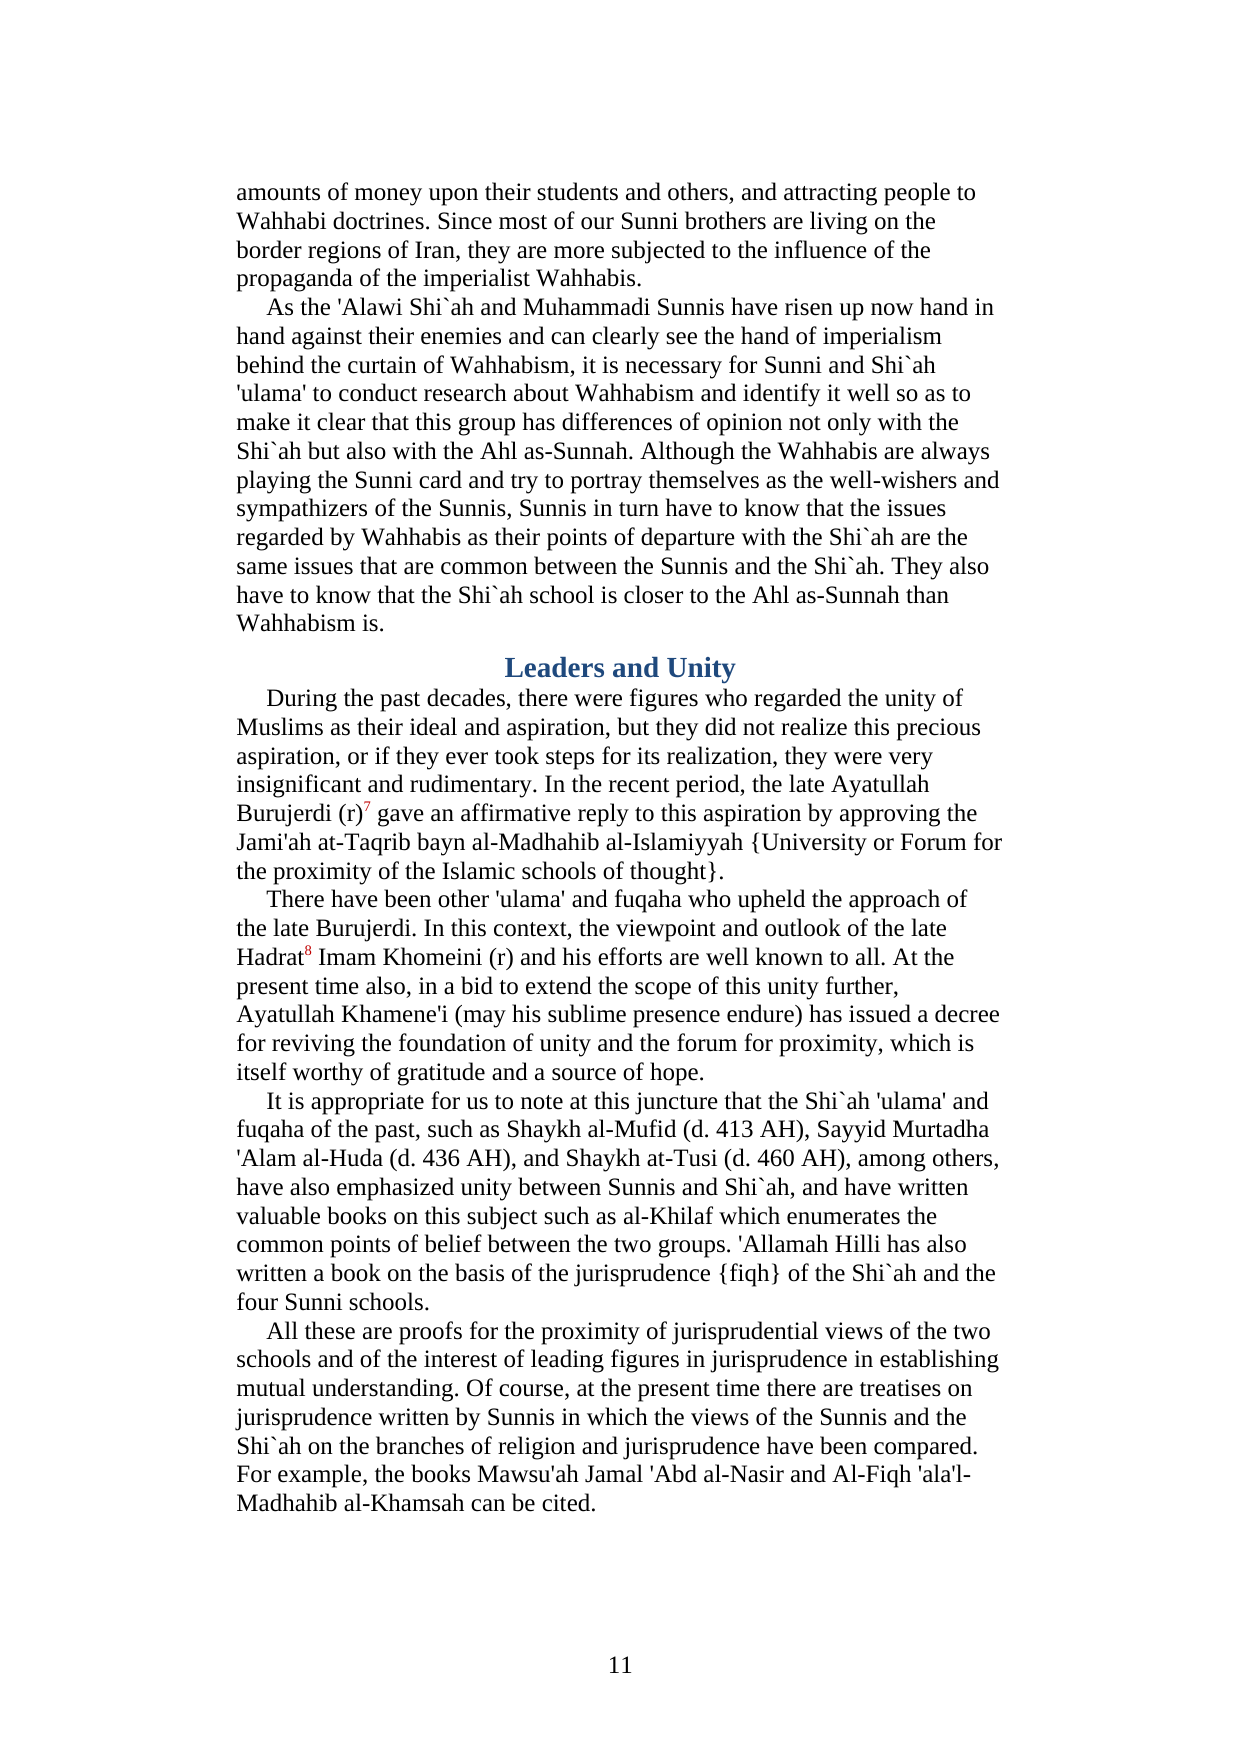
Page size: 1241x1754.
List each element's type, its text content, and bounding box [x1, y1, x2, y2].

text During the past decades, there were figures who regarded the unity of Muslims as their ideal and aspiration, but they did not realize this precious aspiration, or if they ever took steps for its realization, they were very insignificant and rudimentary. In the recent period, the late Ayatullah Burujerdi (r)7 gave an affirmative reply to this aspiration by approving the Jami'ah at-Taqrib bayn al-Madhahib al-Islamiyyah {University or Forum for the proximity of the Islamic schools of thought}. [236, 683, 1004, 884]
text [236, 177, 1004, 292]
text As the 'Alawi Shi`ah and Muhammadi Sunnis have risen up now hand in hand against their enemies and can clearly see the hand of imperialism behind the curtain of Wahhabism, it is necessary for Sunni and Shi`ah 'ulama' to conduct research about Wahhabism and identify it well so as to make it clear that this group has differences of opinion not only with the Shi`ah but also with the Ahl as-Sunnah. Although the Wahhabis are always playing the Sunni card and try to portray themselves as the well-wishers and sympathizers of the Sunnis, Sunnis in turn have to know that the issues regarded by Wahhabis as their points of departure with the Shi`ah are the same issues that are common between the Sunnis and the Shi`ah. They also have to know that the Shi`ah school is closer to the Ahl as-Sunnah than Wahhabism is. [236, 292, 1004, 637]
text It is appropriate for us to note at this juncture that the Shi`ah 'ulama' and fuqaha of the past, such as Shaykh al-Mufid (d. 413 AH), Sayyid Murtadha 'Alam al-Huda (d. 436 AH), and Shaykh at-Tusi (d. 460 AH), among others, have also emphasized unity between Sunnis and Shi`ah, and have written valuable books on this subject such as al-Khilaf which enumerates the common points of belief between the two groups. 'Allamah Hilli has also written a book on the basis of the jurisprudence {fiqh} of the Shi`ah and the four Sunni schools. [236, 1086, 1004, 1316]
text There have been other 'ulama' and fuqaha who upheld the approach of the late Burujerdi. In this context, the viewpoint and outlook of the late Hadrat8 Imam Khomeini (r) and his efforts are well known to all. At the present time also, in a bid to extend the scope of this unity further, Ayatullah Khamene'i (may his sublime presence endure) has issued a decree for reviving the foundation of unity and the forum for proximity, which is itself worthy of gratitude and a source of hope. [236, 884, 1004, 1086]
subtitle Leaders and Unity [236, 650, 1004, 683]
text All these are proofs for the proximity of jurisprudential views of the two schools and of the interest of leading figures in jurisprudence in establishing mutual understanding. Of course, at the present time there are treatises on jurisprudence written by Sunnis in which the views of the Sunnis and the Shi`ah on the branches of religion and jurisprudence have been compared. For example, the books Mawsu'ah Jamal 'Abd al-Nasir and Al-Fiqh 'ala'l-Madhahib al-Khamsah can be cited. [236, 1316, 1004, 1517]
